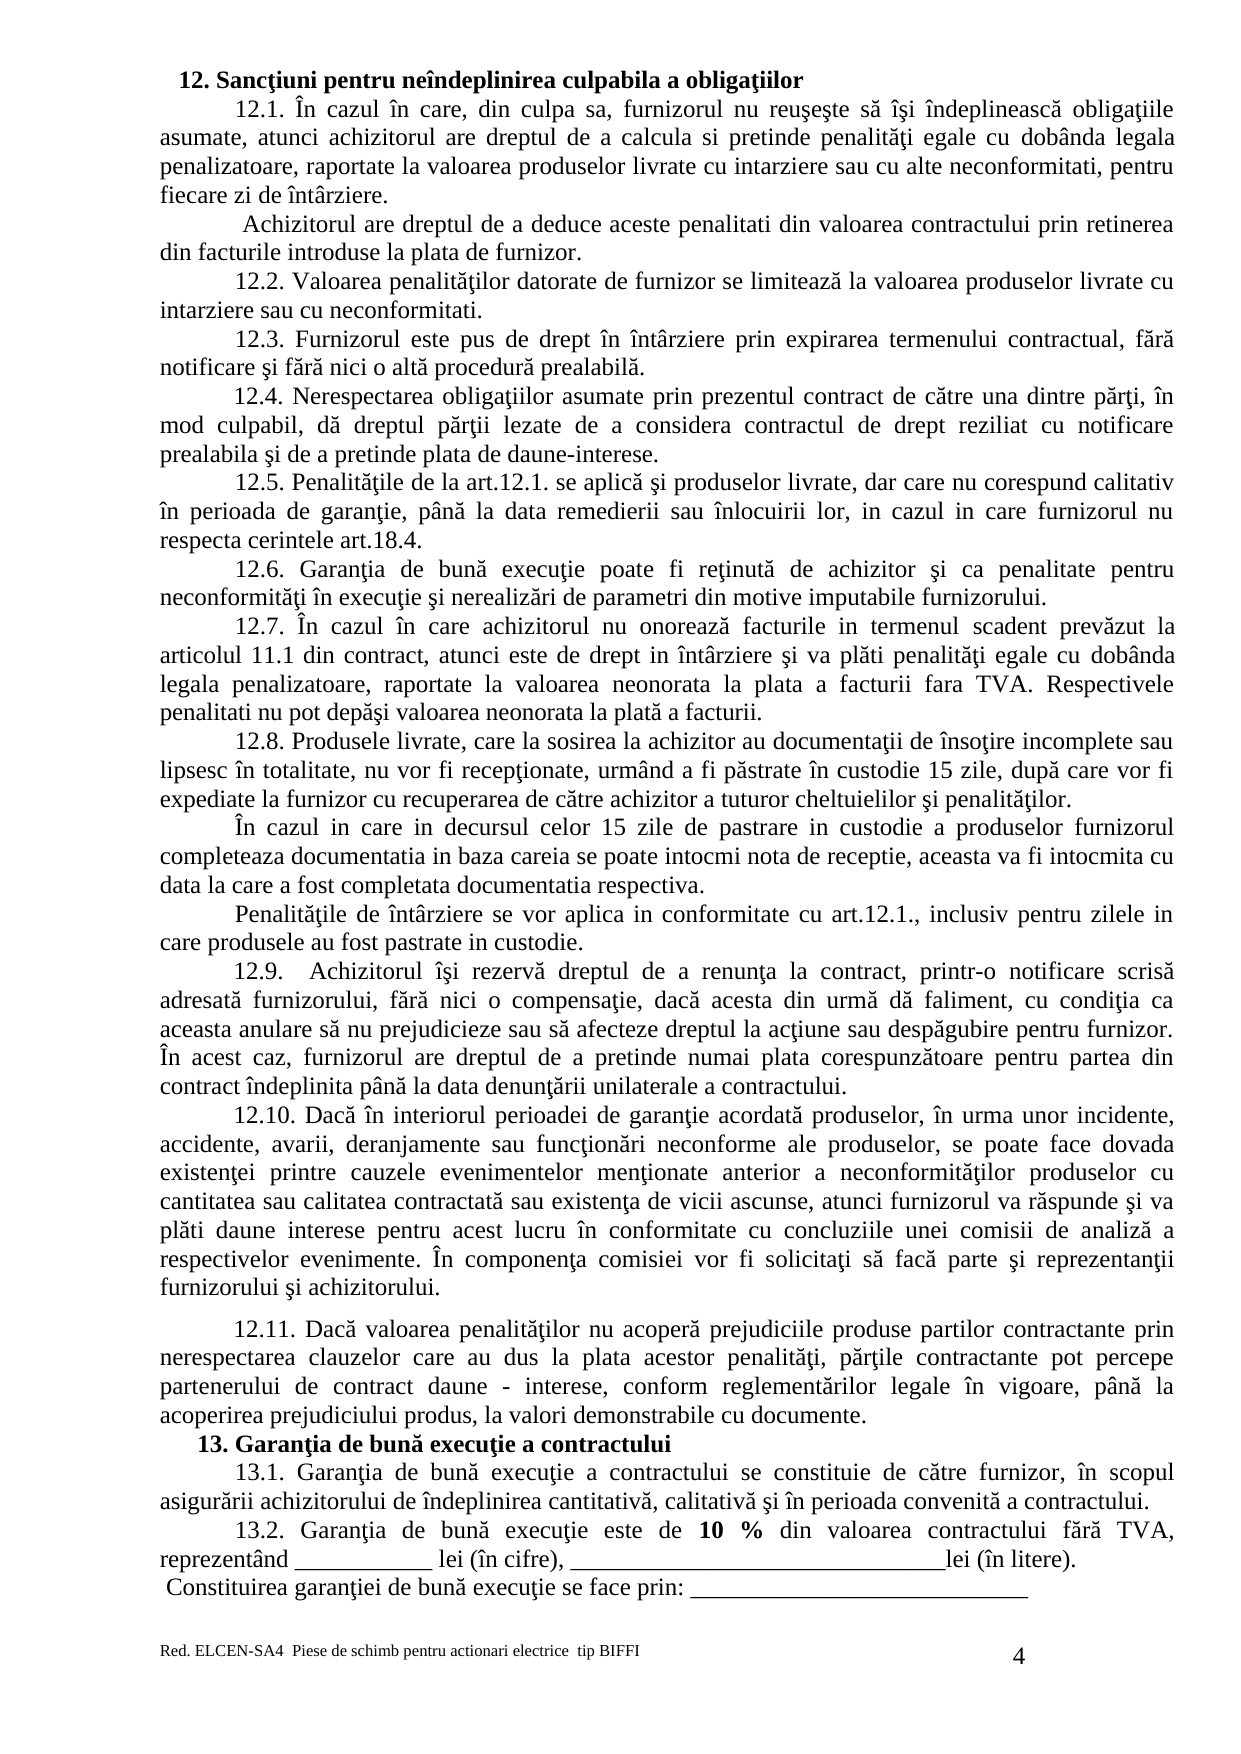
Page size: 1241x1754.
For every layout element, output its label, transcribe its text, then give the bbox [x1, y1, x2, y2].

text 12.3. Furnizorul este pus de drept în întârziere prin expirarea termenului contractual, fără notificare şi fără nici o altă procedură prealabilă. [159, 324, 1175, 381]
text 12.8. Produsele livrate, care la sosirea la achizitor au documentaţii de însoţire incomplete sau lipsesc în totalitate, nu vor fi recepţionate, urmând a fi păstrate în custodie 15 zile, după care vor fi expediate la furnizor cu recuperarea de către achizitor a tuturor cheltuielilor şi penalităţilor. [159, 726, 1175, 812]
text 13.1. Garanţia de bună execuţie a contractului se constituie de către furnizor, în scopul asigurării achizitorului de îndeplinirea cantitativă, calitativă şi în perioada convenită a contractului. [159, 1457, 1175, 1515]
text 12.9. Achizitorul îşi rezervă dreptul de a renunţa la contract, printr-o notificare scrisă adresată furnizorului, fără nici o compensaţie, dacă acesta din urmă dă faliment, cu condiţia ca aceasta anulare să nu prejudicieze sau să afecteze dreptul la acţiune sau despăgubire pentru furnizor. În acest caz, furnizorul are dreptul de a pretinde numai plata corespunzătoare pentru partea din contract îndeplinita până la data denunţării unilaterale a contractului. [159, 956, 1175, 1100]
text 12.4. Nerespectarea obligaţiilor asumate prin prezentul contract de către una dintre părţi, în mod culpabil, dă dreptul părţii lezate de a considera contractul de drept reziliat cu notificare prealabila şi de a pretinde plata de daune-interese. [159, 381, 1175, 467]
text 12.11. Dacă valoarea penalităţilor nu acoperă prejudiciile produse partilor contractante prin nerespectarea clauzelor care au dus la plata acestor penalităţi, părţile contractante pot percepe partenerului de contract daune - interese, conform reglementărilor legale în vigoare, până la acoperirea prejudiciului produs, la valori demonstrabile cu documente. [159, 1314, 1175, 1429]
text 12.10. Dacă în interiorul perioadei de garanţie acordată produselor, în urma unor incidente, accidente, avarii, deranjamente sau funcţionări neconforme ale produselor, se poate face dovada existenţei printre cauzele evenimentelor menţionate anterior a neconformităţilor produselor cu cantitatea sau calitatea contractată sau existenţa de vicii ascunse, atunci furnizorul va răspunde şi va plăti daune interese pentru acest lucru în conformitate cu concluziile unei comisii de analiză a respectivelor evenimente. În componenţa comisiei vor fi solicitaţi să facă parte şi reprezentanţii furnizorului şi achizitorului. [159, 1100, 1175, 1301]
text Penalităţile de întârziere se vor aplica in conformitate cu art.12.1., inclusiv pentru zilele in care produsele au fost pastrate in custodie. [159, 899, 1175, 956]
text 13.2. Garanţia de bună execuţie este de 10 % din valoarea contractului fără TVA, reprezentând ___________ lei (în cifre), ______________________________lei (în litere). [159, 1515, 1175, 1572]
text 12.5. Penalităţile de la art.12.1. se aplică şi produselor livrate, dar care nu corespund calitativ în perioada de garanţie, până la data remedierii sau înlocuirii lor, in cazul in care furnizorul nu respecta cerintele art.18.4. [159, 467, 1175, 554]
text 13. Garanţia de bună execuţie a contractului [159, 1429, 1175, 1457]
text 12.6. Garanţia de bună execuţie poate fi reţinută de achizitor şi ca penalitate pentru neconformităţi în execuţie şi nerealizări de parametri din motive imputabile furnizorului. [159, 554, 1175, 611]
text 12.7. În cazul în care achizitorul nu onorează facturile in termenul scadent prevăzut la articolul 11.1 din contract, atunci este de drept in întârziere şi va plăti penalităţi egale cu dobânda legala penalizatoare, raportate la valoarea neonorata la plata a facturii fara TVA. Respectivele penalitati nu pot depăşi valoarea neonorata la plată a facturii. [159, 611, 1175, 726]
text 12.2. Valoarea penalităţilor datorate de furnizor se limitează la valoarea produselor livrate cu intarziere sau cu neconformitati. [159, 266, 1175, 324]
text Achizitorul are dreptul de a deduce aceste penalitati din valoarea contractului prin retinerea din facturile introduse la plata de furnizor. [159, 209, 1175, 266]
text 12.1. În cazul în care, din culpa sa, furnizorul nu reuşeşte să îşi îndeplinească obligaţiile asumate, atunci achizitorul are dreptul de a calcula si pretinde penalităţi egale cu dobânda legala penalizatoare, raportate la valoarea produselor livrate cu intarziere sau cu alte neconformitati, pentru fiecare zi de întârziere. [159, 94, 1175, 209]
text 12. Sancţiuni pentru neîndeplinirea culpabila a obligaţiilor [159, 65, 1175, 94]
text Constituirea garanţiei de bună execuţie se face prin: ___________________________ [159, 1572, 1175, 1601]
text În cazul in care in decursul celor 15 zile de pastrare in custodie a produselor furnizorul completeaza documentatia in baza careia se poate intocmi nota de receptie, aceasta va fi intocmita cu data la care a fost completata documentatia respectiva. [159, 812, 1175, 899]
